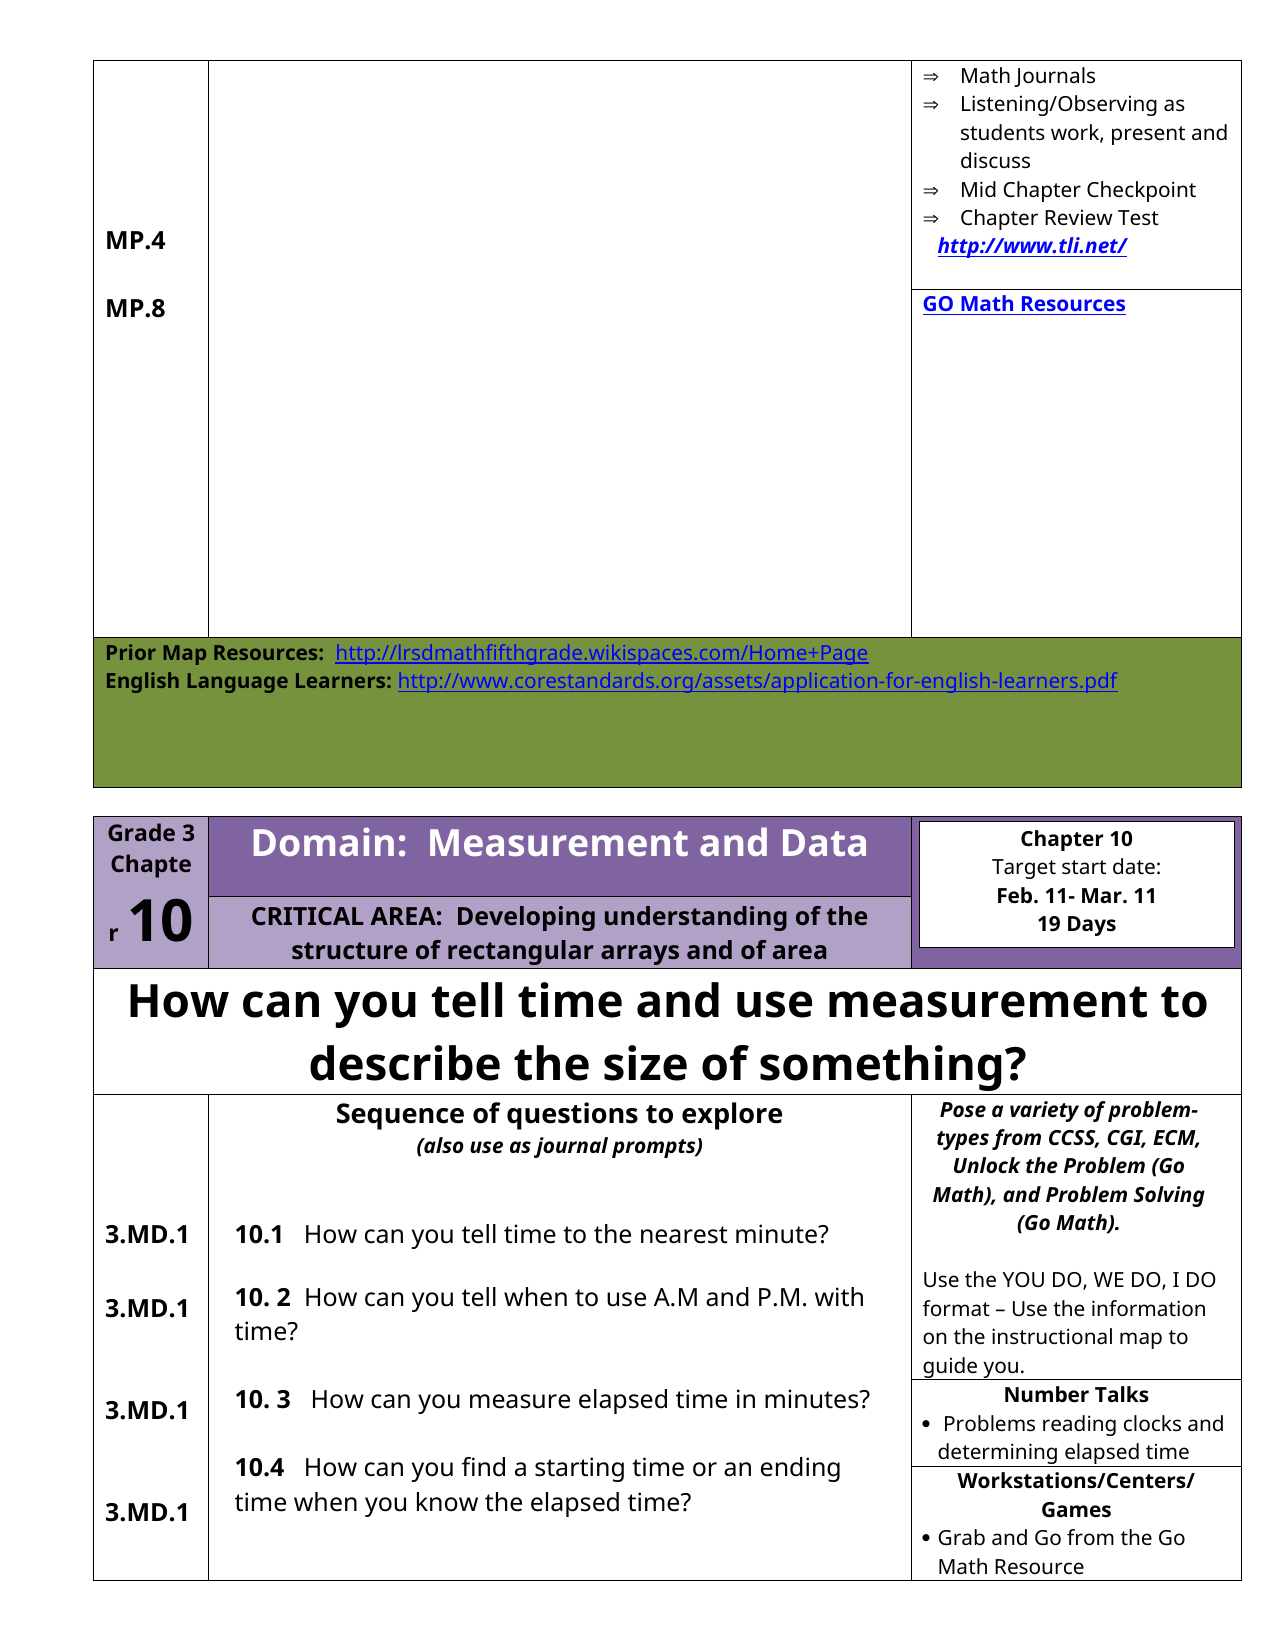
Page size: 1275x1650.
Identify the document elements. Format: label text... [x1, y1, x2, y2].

table_cell CRITICAL AREA: Developing understanding of the structure of rectangular arrays and of area [209, 897, 911, 968]
table_cell GO Math Resources [912, 290, 1241, 637]
table_cell How can you tell time and use measurement to describe the size of something? [94, 969, 1241, 1094]
table_cell Prior Map Resources: http://lrsdmathfifthgrade.wikispaces.com/Home+Page English Language Learners: http://www.corestandards.org/assets/application-for-english-learners.pdf [94, 638, 1241, 787]
table_cell 3.MD.1 3.MD.1 3.MD.1 3.MD.1 3.MD.1 3.MD.4 3.MD.2 3.MD.2 3.MD.2 MP.1 MP.8 [94, 1095, 208, 1580]
table_header Domain: Measurement and Data [209, 817, 911, 896]
table_cell Sequence of questions to explore (also use as journal prompts) 10.1 How can you tell time to the nearest minute? 10. 2 How can you tell when to use A.M and P.M. with time? 10. 3 How can you measure elapsed time in minutes? 10.4 How can you find a starting time or an ending time when you know the elapsed time? 10. 5 How can you use the strategy draw a diagram to solve problems about time? 10.6 How can you generate measurement data and show the data on a line plot? 10.7 How can you solve elapsed time problems by converting units of time? 10.8 How can you estimate and measure mass in metric units? 10.9 How can you use models to solve liquid volume and mass problems? Standards for Mathematical Practice Make sense of problems and persevere in solving them. Look for and express regularity in repeated reasoning. [209, 1095, 911, 1580]
table_cell Number Talks Problems reading clocks and determining elapsed time [912, 1380, 1241, 1466]
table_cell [912, 61, 1241, 288]
table_header Grade 3 Chapter 10 [94, 817, 208, 968]
table_header [912, 817, 1241, 968]
table_cell Pose a variety of problem-types from CCSS, CGI, ECM, Unlock the Problem (Go Math), and Problem Solving (Go Math). Use the YOU DO, WE DO, I DO format – Use the information on the instructional map to guide you. [912, 1095, 1241, 1379]
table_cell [912, 1467, 1241, 1580]
